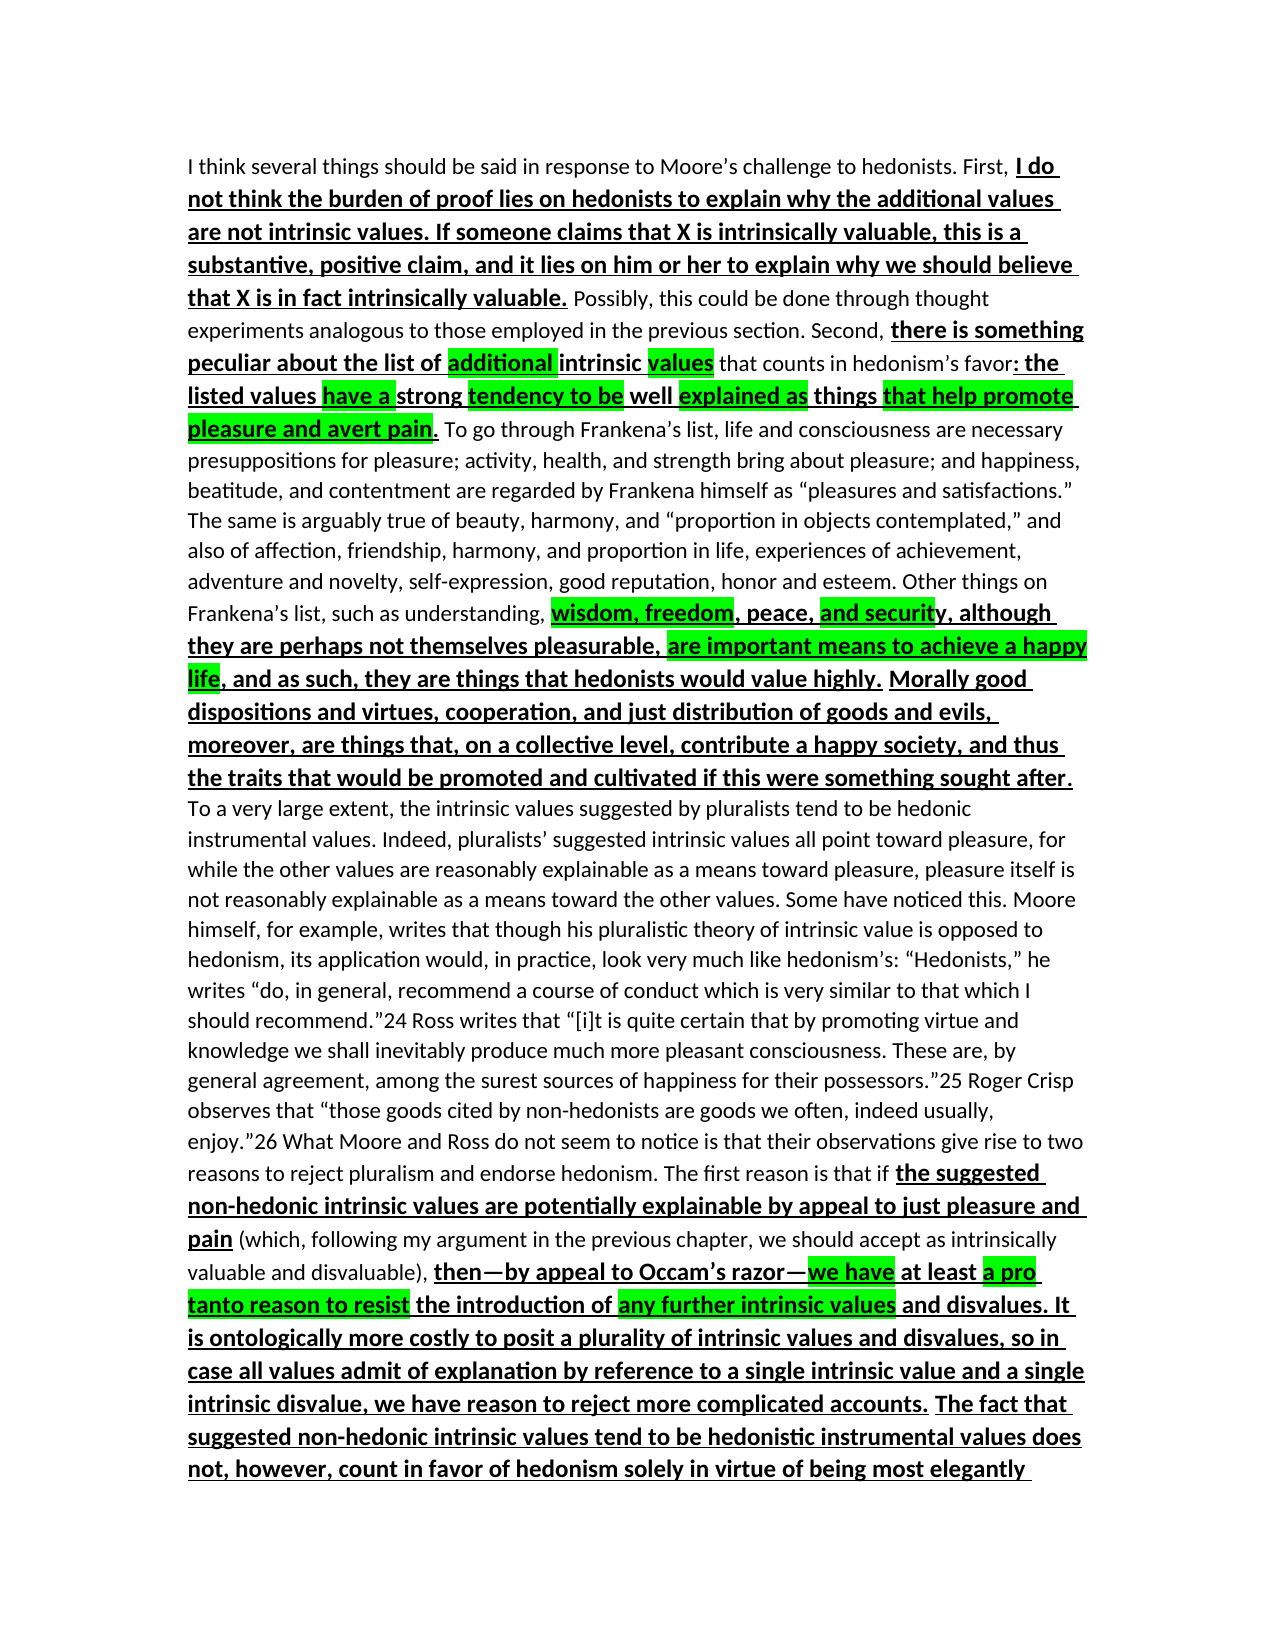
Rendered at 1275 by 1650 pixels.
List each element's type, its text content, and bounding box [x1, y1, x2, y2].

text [187, 1217, 1087, 1484]
